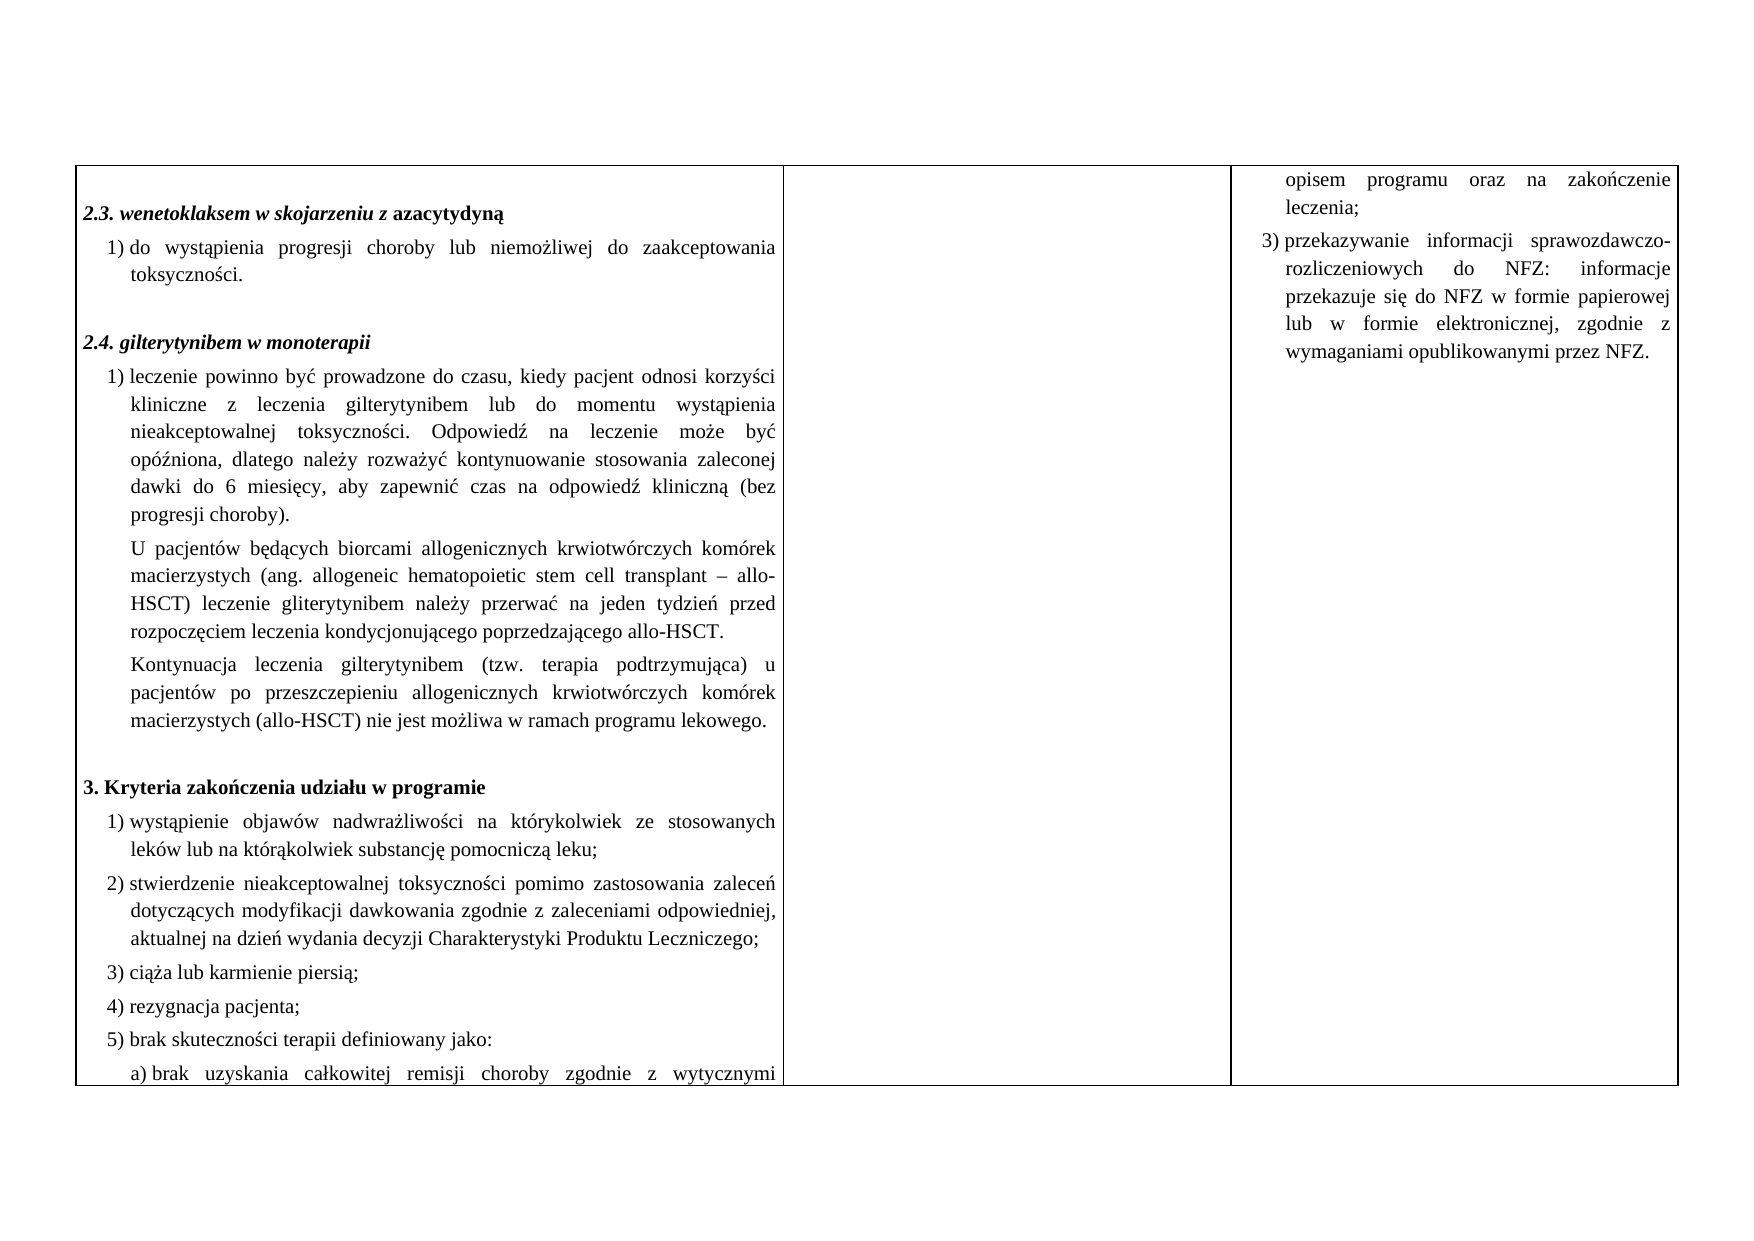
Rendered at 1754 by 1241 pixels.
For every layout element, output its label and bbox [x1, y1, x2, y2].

table_cell [77, 166, 783, 1085]
table_cell [1232, 166, 1677, 1085]
table_cell [784, 166, 1230, 1085]
